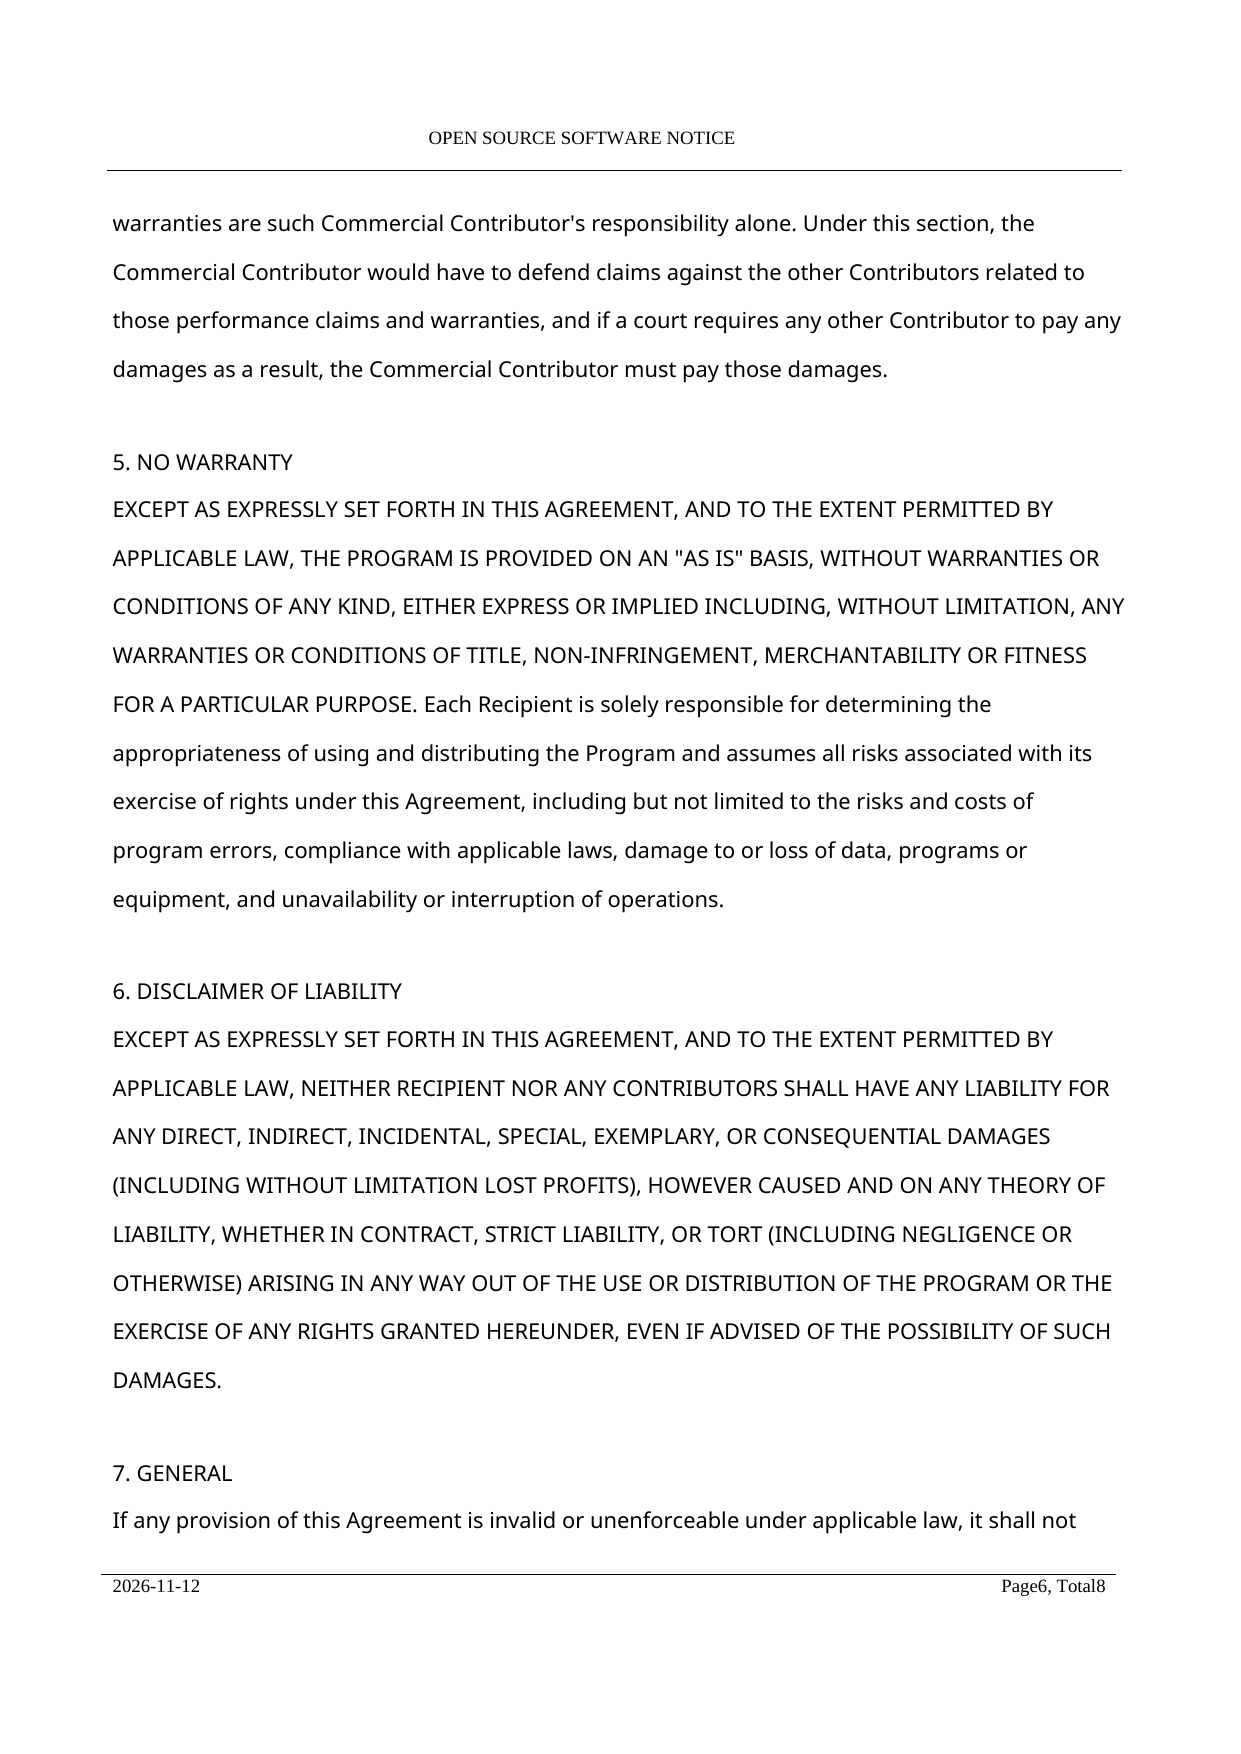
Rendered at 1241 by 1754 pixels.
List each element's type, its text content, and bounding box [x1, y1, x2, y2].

text 6. DISCLAIMER OF LIABILITY [112, 975, 1128, 1007]
text EXCEPT AS EXPRESSLY SET FORTH IN THIS AGREEMENT, AND TO THE EXTENT PERMITTED BY APPLICABLE LAW, NEITHER RECIPIENT NOR ANY CONTRIBUTORS SHALL HAVE ANY LIABILITY FOR ANY DIRECT, INDIRECT, INCIDENTAL, SPECIAL, EXEMPLARY, OR CONSEQUENTIAL DAMAGES (INCLUDING WITHOUT LIMITATION LOST PROFITS), HOWEVER CAUSED AND ON ANY THEORY OF LIABILITY, WHETHER IN CONTRACT, STRICT LIABILITY, OR TORT (INCLUDING NEGLIGENCE OR OTHERWISE) ARISING IN ANY WAY OUT OF THE USE OR DISTRIBUTION OF THE PROGRAM OR THE EXERCISE OF ANY RIGHTS GRANTED HEREUNDER, EVEN IF ADVISED OF THE POSSIBILITY OF SUCH DAMAGES. [112, 1022, 1128, 1396]
text 5. NO WARRANTY [112, 445, 1128, 478]
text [112, 206, 1128, 385]
text EXCEPT AS EXPRESSLY SET FORTH IN THIS AGREEMENT, AND TO THE EXTENT PERMITTED BY APPLICABLE LAW, THE PROGRAM IS PROVIDED ON AN "AS IS" BASIS, WITHOUT WARRANTIES OR CONDITIONS OF ANY KIND, EITHER EXPRESS OR IMPLIED INCLUDING, WITHOUT LIMITATION, ANY WARRANTIES OR CONDITIONS OF TITLE, NON-INFRINGEMENT, MERCHANTABILITY OR FITNESS FOR A PARTICULAR PURPOSE. Each Recipient is solely responsible for determining the appropriateness of using and distributing the Program and assumes all risks associated with its exercise of rights under this Agreement, including but not limited to the risks and costs of program errors, compliance with applicable laws, damage to or loss of data, programs or equipment, and unavailability or interruption of operations. [112, 492, 1128, 915]
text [112, 1503, 1128, 1536]
text 7. GENERAL [112, 1456, 1128, 1489]
